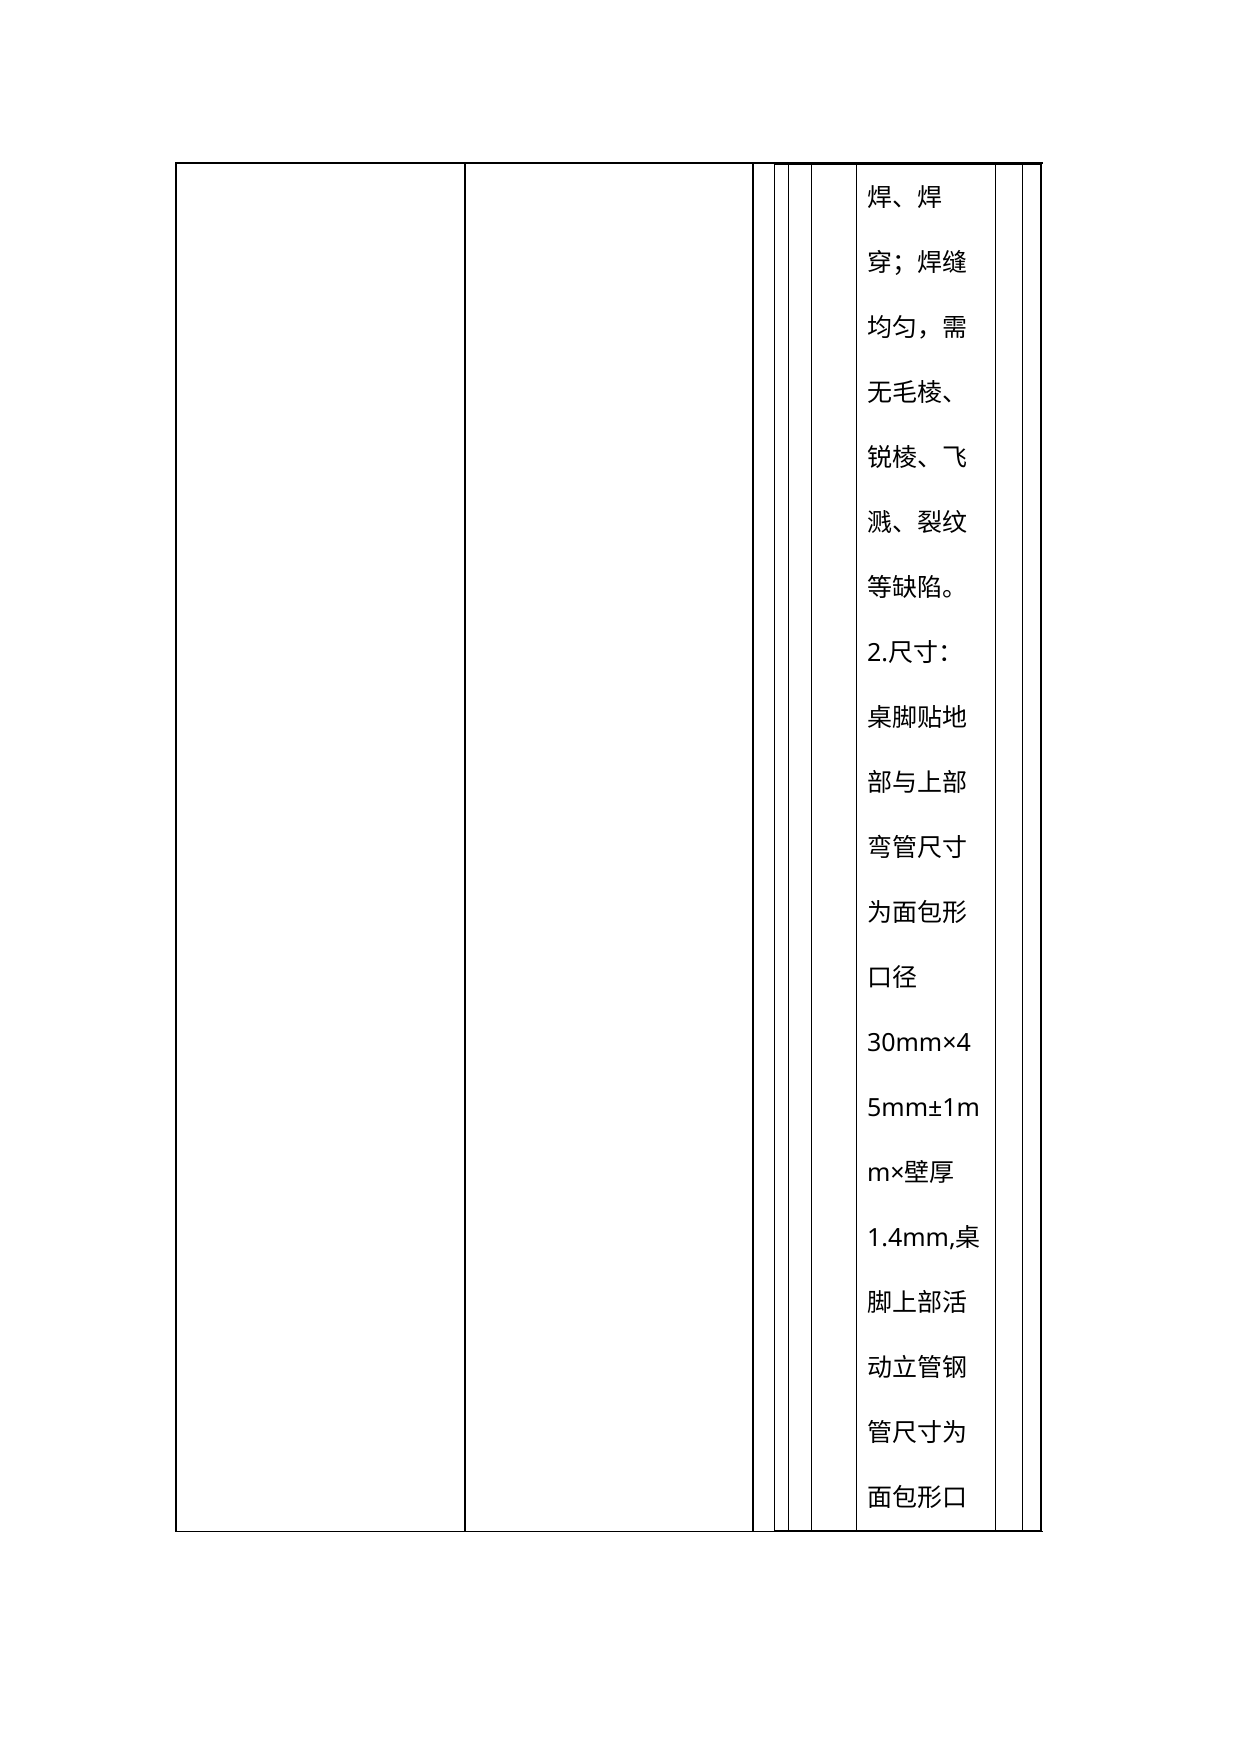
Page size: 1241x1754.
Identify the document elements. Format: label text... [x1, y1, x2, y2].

table_cell [789, 165, 811, 1530]
table_cell [177, 164, 464, 1531]
table_cell [1023, 165, 1040, 1530]
table_cell [754, 164, 774, 1531]
table_cell [996, 165, 1022, 1530]
table_cell [857, 165, 995, 1530]
table_cell [775, 165, 788, 1530]
table_cell [812, 165, 856, 1530]
table_cell 1 [466, 164, 752, 1531]
